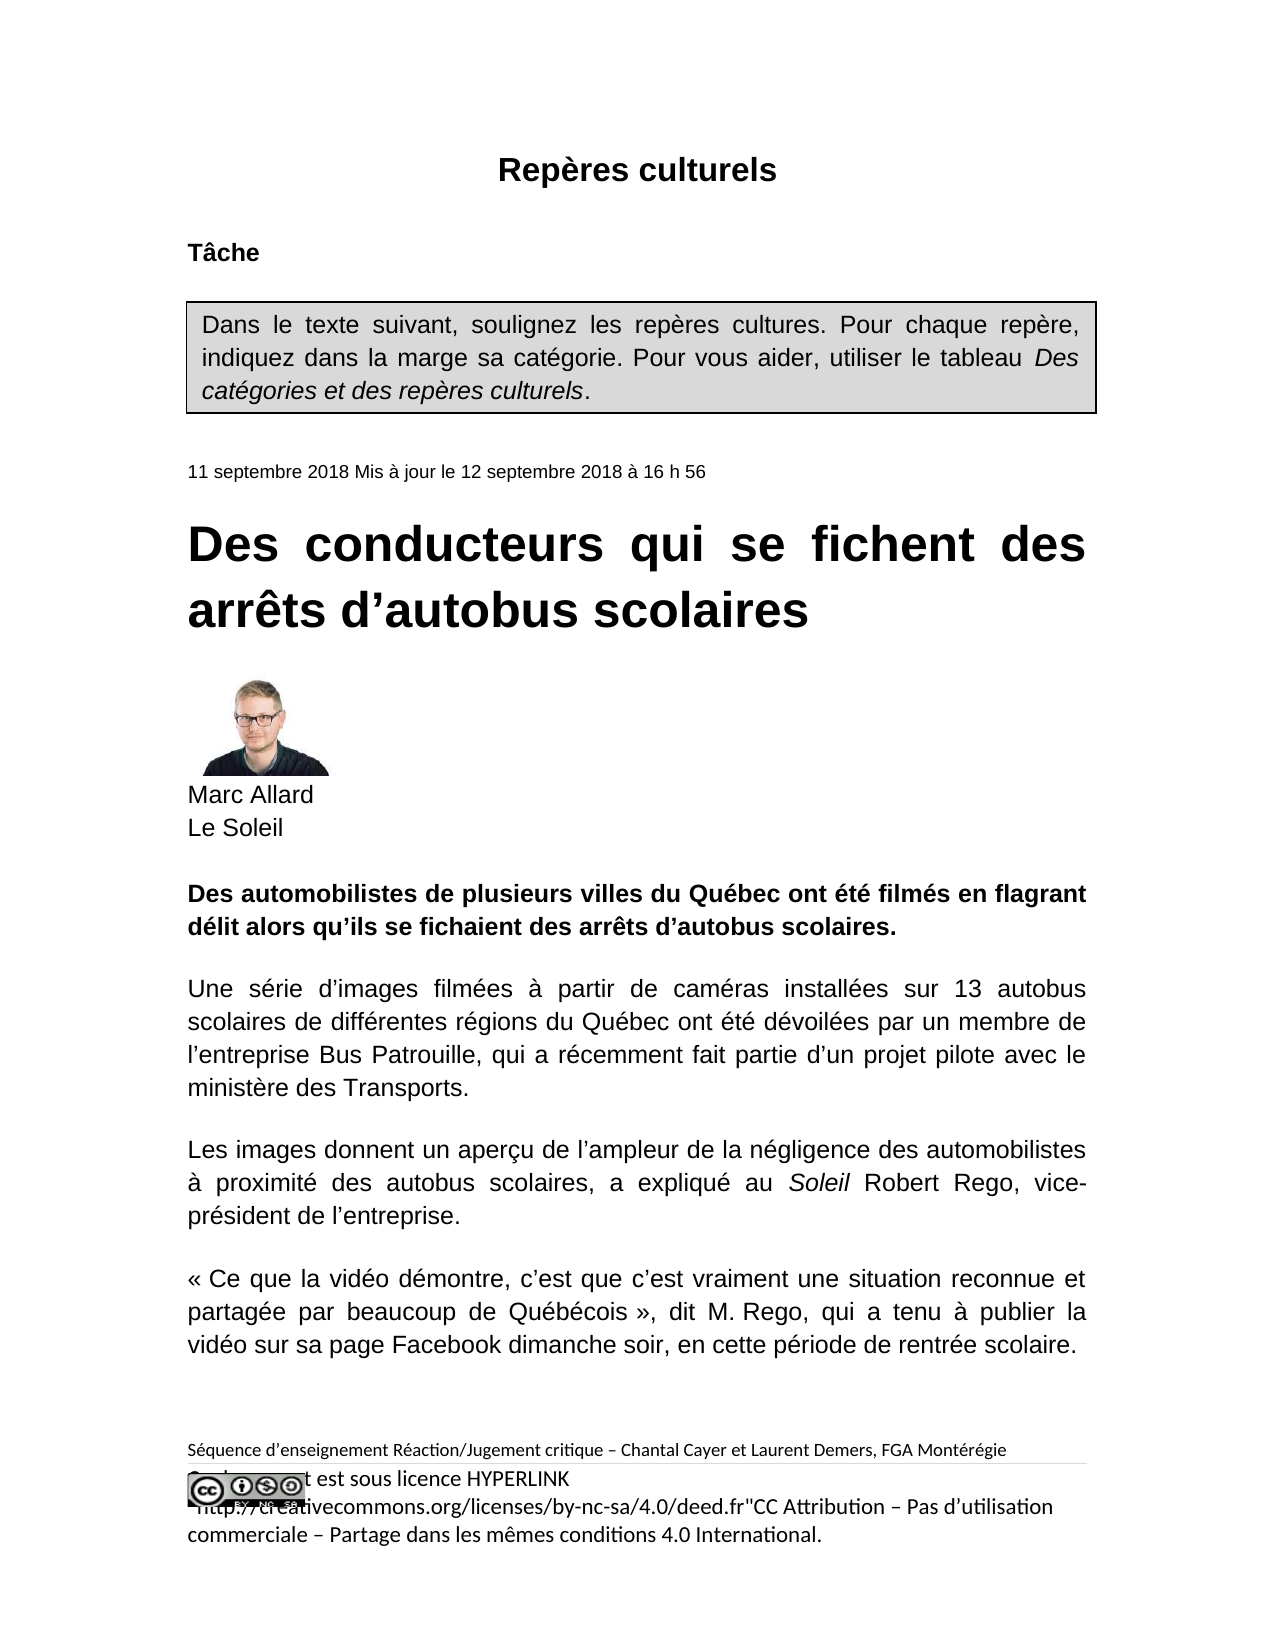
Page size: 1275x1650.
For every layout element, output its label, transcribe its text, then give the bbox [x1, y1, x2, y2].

text Le Soleil [187, 813, 1087, 842]
text Marc Allard [187, 780, 1087, 808]
text Des conducteurs qui se fichent des arrêts d’autobus scolaires [187, 514, 1087, 638]
text Tâche [187, 238, 1087, 267]
picture [187, 675, 338, 776]
picture [187, 1473, 306, 1507]
text Une série d’images filmées à partir de caméras installées sur 13 autobus scolaires de différentes régions du Québec ont été dévoilées par un membre de l’entreprise Bus Patrouille, qui a récemment fait partie d’un projet pilote avec le ministère des Transports. [187, 974, 1087, 1102]
text Les images donnent un aperçu de l’ampleur de la négligence des automobilistes à proximité des autobus scolaires, a expliqué au Soleil Robert Rego, vice-président de l’entreprise. [187, 1135, 1087, 1230]
text 11 septembre 2018 Mis à jour le 12 septembre 2018 à 16 h 56 [187, 461, 1087, 482]
text Repères culturels [187, 150, 1087, 188]
text Des automobilistes de plusieurs villes du Québec ont été filmés en flagrant délit alors qu’ils se fichaient des arrêts d’autobus scolaires. [187, 879, 1087, 941]
text « Ce que la vidéo démontre, c’est que c’est vraiment une situation reconnue et partagée par beaucoup de Québécois », dit M. Rego, qui a tenu à publier la vidéo sur sa page Facebook dimanche soir, en cette période de rentrée scolaire. [187, 1263, 1087, 1358]
